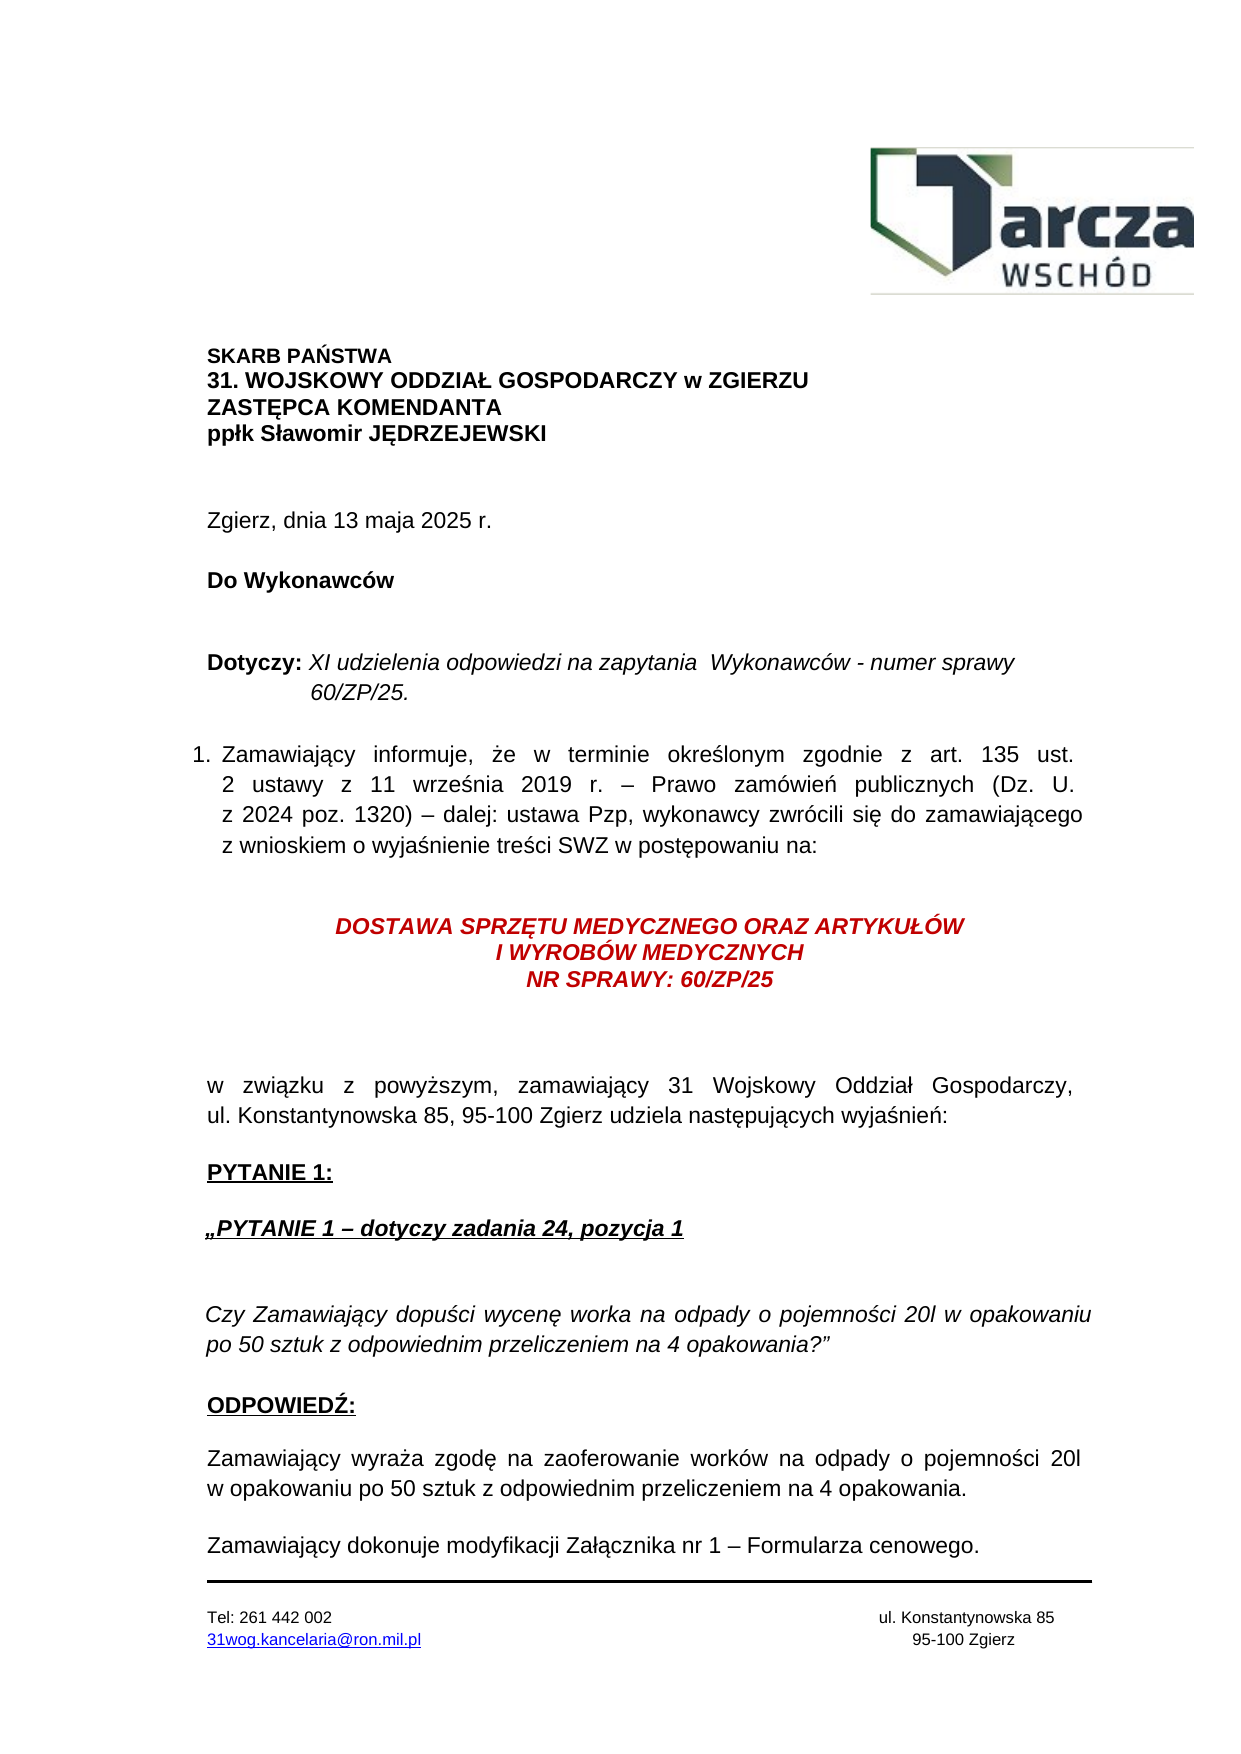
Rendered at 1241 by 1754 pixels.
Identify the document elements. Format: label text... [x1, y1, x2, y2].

text Zgierz, dnia 13 maja 2025 r. [207, 507, 1092, 533]
text Do Wykonawców [207, 567, 1092, 594]
text w związku z powyższym, zamawiający 31 Wojskowy Oddział Gospodarczy, ul. Konstantynowska 85, 95-100 Zgierz udziela następujących wyjaśnień: [207, 1072, 1092, 1128]
subtitle „PYTANIE 1 – dotyczy zadania 24, pozycja 1 [205, 1215, 1092, 1241]
text Dotyczy: XI udzielenia odpowiedzi na zapytania Wykonawców - numer sprawy 60/ZP/25. [207, 649, 1092, 705]
text ppłk Sławomir JĘDRZEJEWSKI [207, 420, 1152, 447]
list Zamawiający informuje, że w terminie określonym zgodnie z art. 135 ust. 2 ustawy z 11 września 2019 r. – Prawo zamówień publicznych (Dz. U. z 2024 poz. 1320) – dalej: ustawa Pzp, wykonawcy zwrócili się do zamawiającego z wnioskiem o wyjaśnienie treści SWZ w postępowaniu na: [192, 741, 1092, 858]
text Zamawiający dokonuje modyfikacji Załącznika nr 1 – Formularza cenowego. [207, 1532, 1092, 1558]
text Zamawiający wyraża zgodę na zaoferowanie worków na odpady o pojemności 20l w opakowaniu po 50 sztuk z odpowiednim przeliczeniem na 4 opakowania. [207, 1445, 1092, 1501]
text ODPOWIEDŹ: [207, 1392, 1092, 1418]
text SKARB PAŃSTWA [207, 343, 1152, 367]
text Czy Zamawiający dopuści wycenę worka na odpady o pojemności 20l w opakowaniu po 50 sztuk z odpowiednim przeliczeniem na 4 opakowania?” [205, 1301, 1092, 1357]
text PYTANIE 1: [207, 1158, 1092, 1185]
picture [870, 147, 1194, 295]
text NR SPRAWY: 60/ZP/25 [207, 966, 1092, 992]
text 31. WOJSKOWY ODDZIAŁ GOSPODARCZY w ZGIERZU [207, 367, 1152, 394]
text I WYROBÓW MEDYCZNYCH [207, 939, 1092, 966]
text DOSTAWA SPRZĘTU MEDYCZNEGO ORAZ ARTYKUŁÓW [207, 913, 1092, 939]
text ZASTĘPCA KOMENDANTA [207, 394, 1152, 420]
